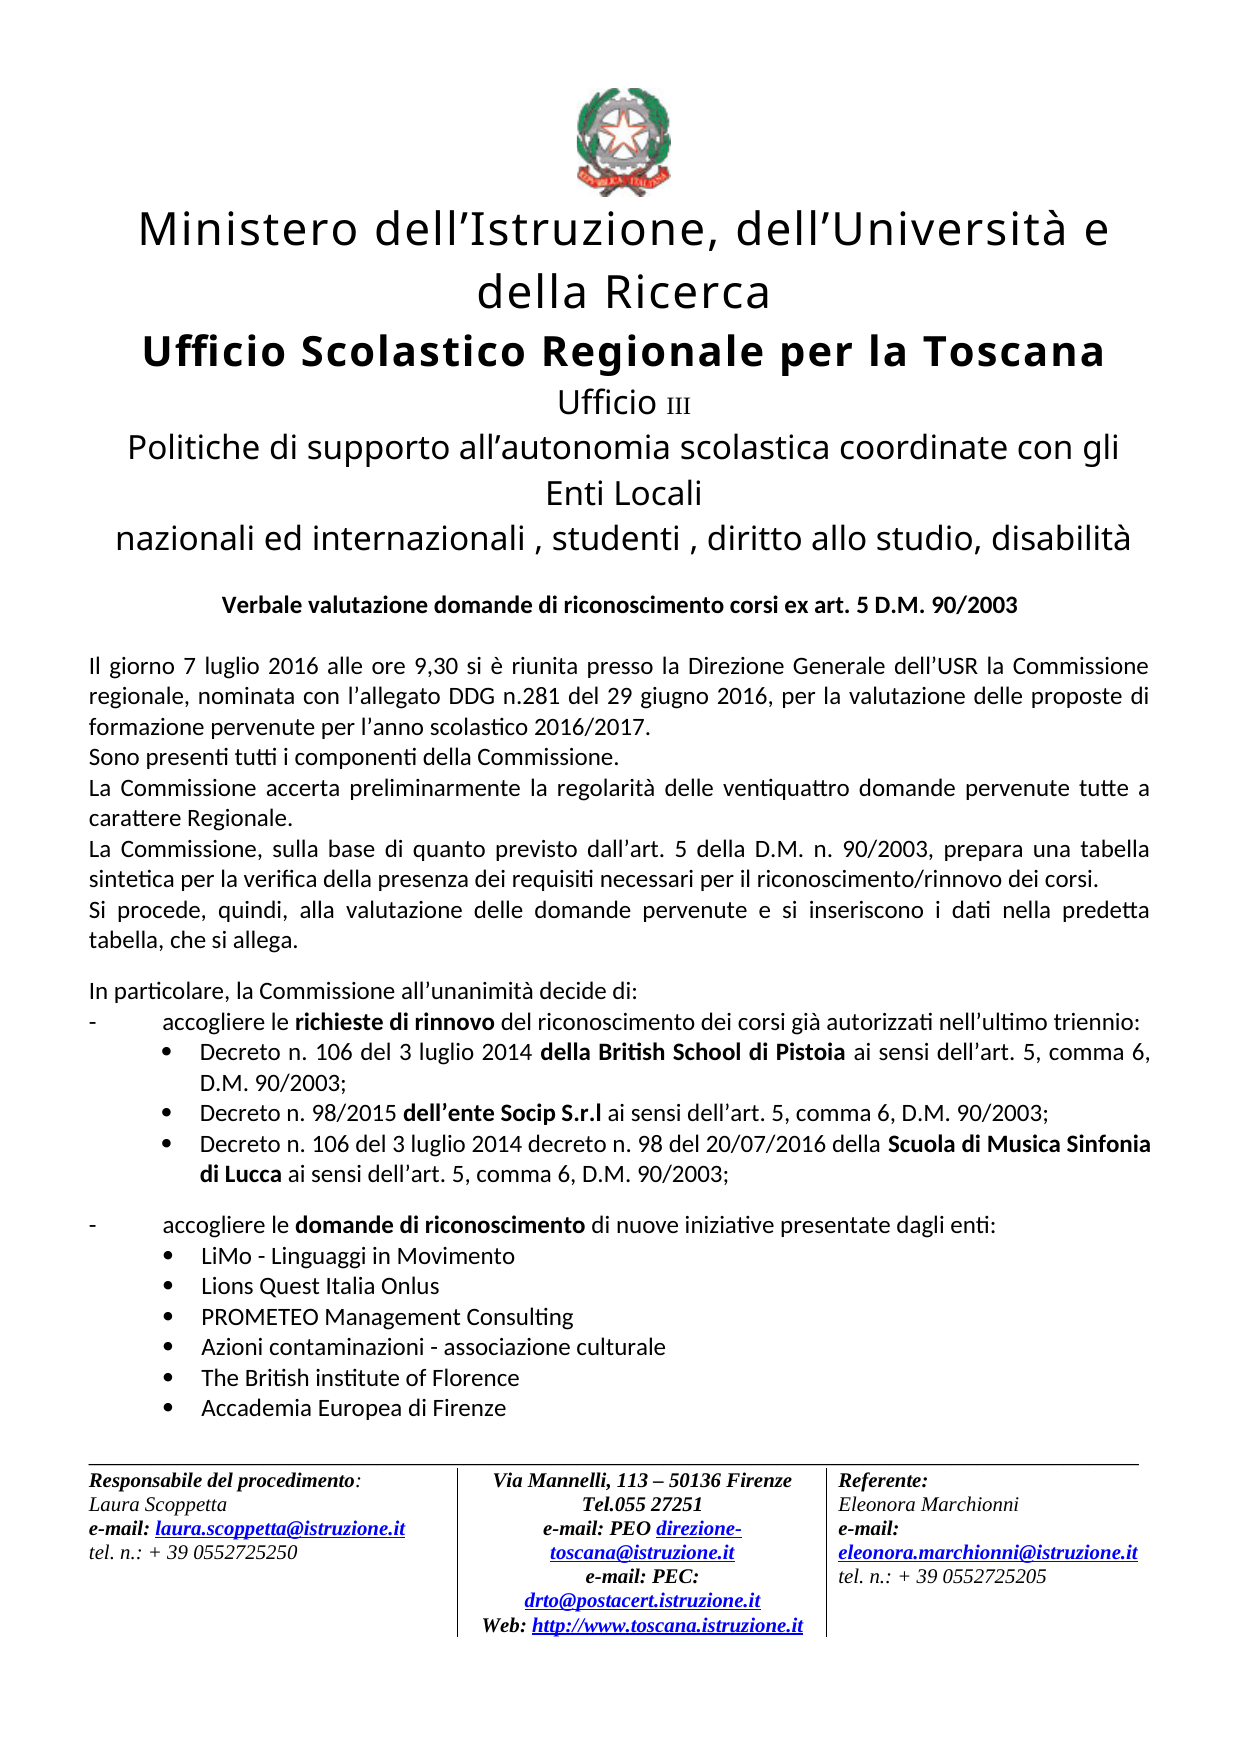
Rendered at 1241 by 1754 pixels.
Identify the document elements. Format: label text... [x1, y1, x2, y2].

list Accademia Europea di Firenze [164, 1392, 1152, 1423]
text accerta preliminarmente la regolarità delle ventiquattro domande pervenute tutte a carattere Regionale. [89, 772, 1152, 833]
list Decreto n. 98/2015 dell’ente Socip S.r.l ai sensi dell’art. 5, comma 6, D.M. 90/2003; [162, 1097, 1152, 1128]
text - accogliere le richieste di rinnovo del riconoscimento dei corsi già autorizzati nell’ultimo triennio: [89, 1006, 1152, 1036]
list Azioni contaminazioni - associazione culturale [164, 1331, 1152, 1362]
list Decreto n. 106 del 3 luglio 2014 decreto n. 98 del 20/07/2016 della Scuola di Musica Sinfonia di Lucca ai sensi dell’art. 5, comma 6, D.M. 90/2003; [162, 1128, 1152, 1189]
list The British institute of Florence [164, 1362, 1152, 1392]
text La Commissione, sulla base di quanto previsto dall’art. 5 della D.M. n. 90/2003, prepara una tabella sintetica per la verifica della presenza dei requisiti necessari per il riconoscimento/rinnovo dei corsi. [89, 833, 1152, 894]
list Lions Quest Italia Onlus [164, 1270, 1152, 1301]
list Decreto n. 106 del 3 luglio 2014 della British School di Pistoia ai sensi dell’art. 5, comma 6, D.M. 90/2003; [162, 1036, 1152, 1097]
text - accogliere le domande di riconoscimento di nuove iniziative presentate dagli enti: [89, 1209, 1152, 1240]
list LiMo - Linguaggi in Movimento [164, 1240, 1152, 1270]
text Verbale valutazione domande di riconoscimento corsi ex art. 5 D.M. 90/2003 [89, 589, 1152, 619]
text Il giorno 7 luglio 2016 alle ore 9,30 si è riunita presso dell’USR regionale, nominata con l’allegato DDG n.281 del 29 giugno 2016, per la valutazione delle proposte di formazione pervenute per l’anno scolastico 2016/2017. [89, 650, 1152, 741]
text Sono presenti tutti i componenti della Commissione. [89, 741, 1152, 772]
picture [576, 88, 671, 197]
list PROMETEO Management Consulting [164, 1301, 1152, 1331]
text Si procede, quindi, alla valutazione delle domande pervenute e si inseriscono i dati nella predetta tabella, che si allega. [89, 894, 1152, 955]
text In particolare, all’unanimità decide di: [89, 975, 1152, 1006]
